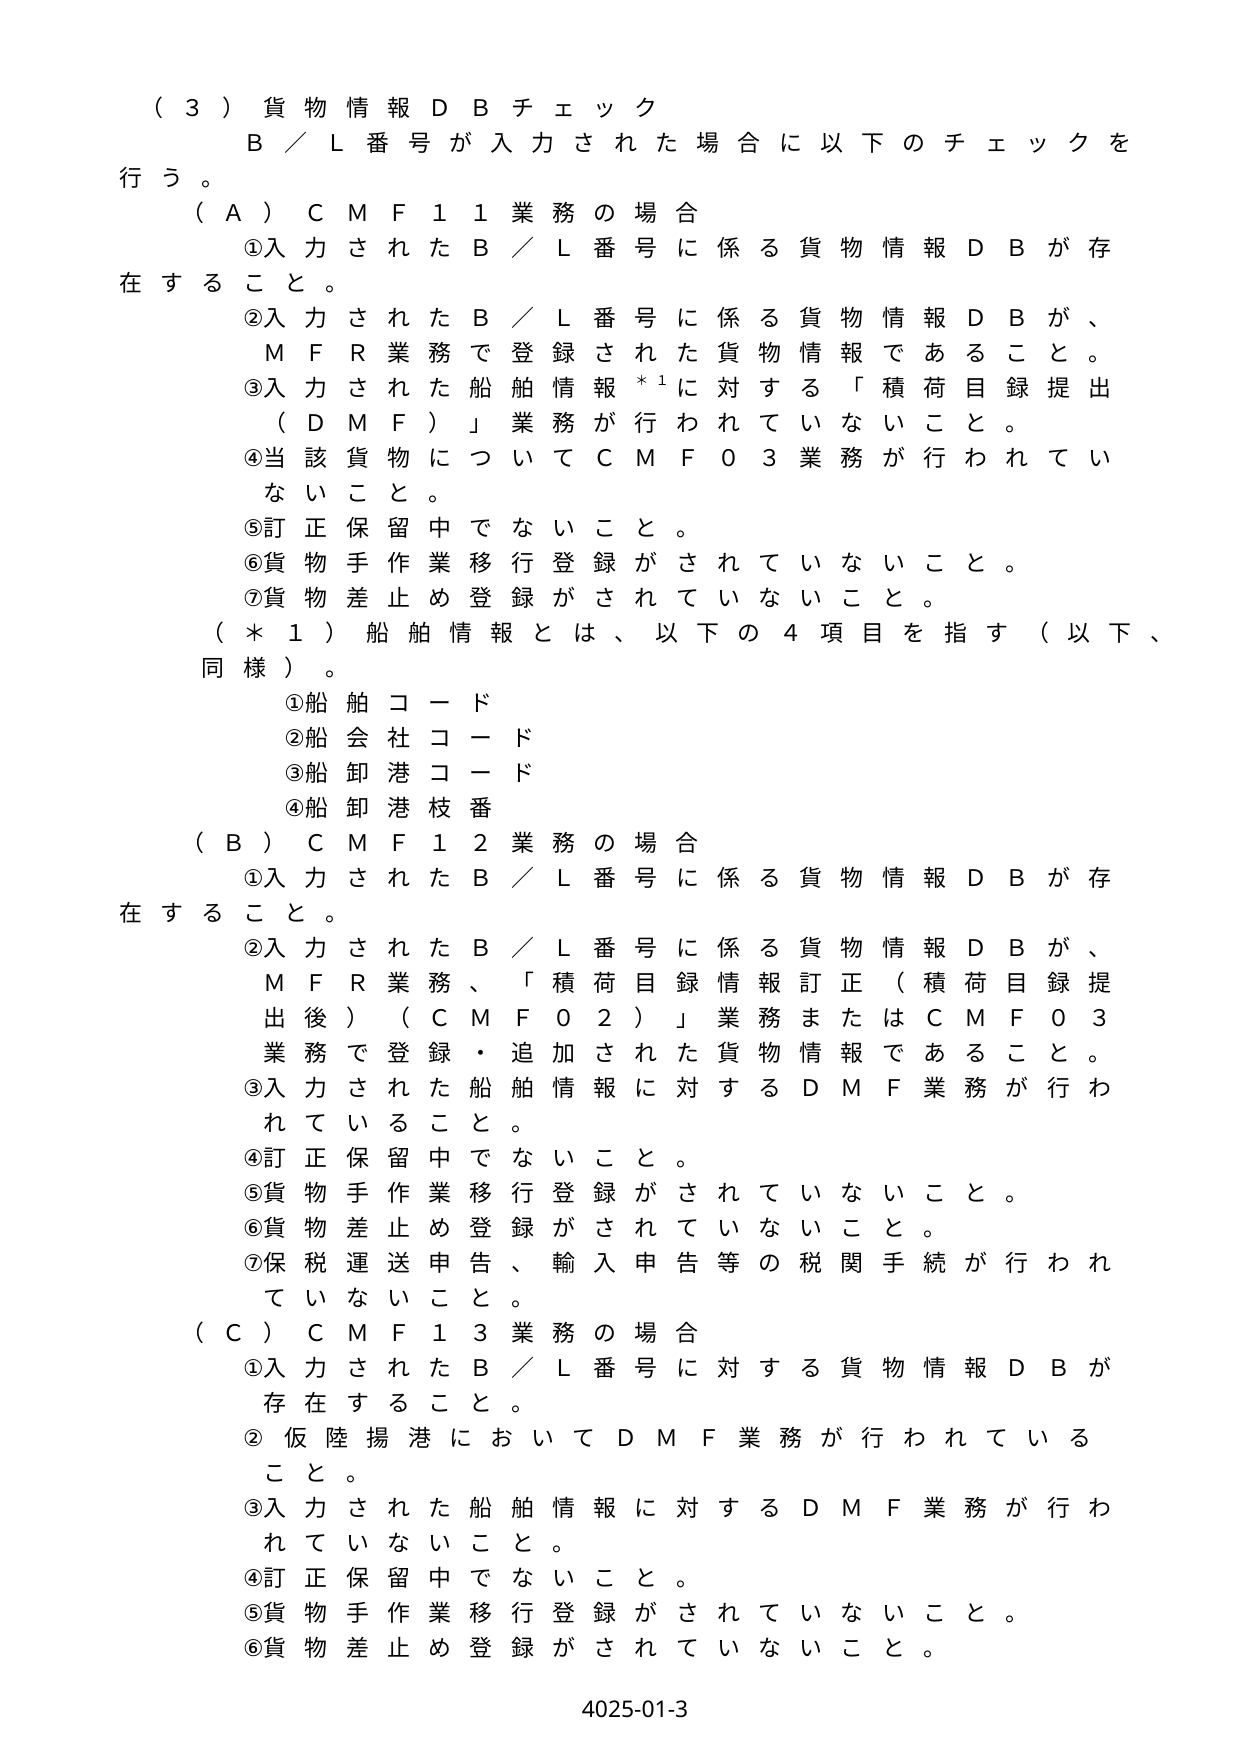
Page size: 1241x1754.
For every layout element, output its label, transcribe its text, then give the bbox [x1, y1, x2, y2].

text ⑥貨物手作業移行登録がされていないこと。 [223, 544, 1150, 579]
text ⑥貨物差止め登録がされていないこと。 [222, 1629, 1150, 1664]
text ③入力された船舶情報に対するＤＭＦ業務が行われていること。 [223, 1069, 1150, 1139]
text ③入力された船舶情報＊１に対する「積荷目録提出（ＤＭＦ）」業務が行われていないこと。 [223, 369, 1150, 439]
text ②入力されたＢ／Ｌ番号に係る貨物情報ＤＢが、ＭＦＲ業務で登録された貨物情報であること。 [223, 299, 1150, 369]
text （３）貨物情報ＤＢチェック [140, 89, 1150, 124]
text ②船会社コード [264, 719, 1150, 754]
text ②仮陸揚港においてＤＭＦ業務が行われていること。 [222, 1419, 1150, 1489]
text Ｂ／Ｌ番号が入力された場合に以下のチェックを行う。 [119, 124, 1150, 194]
text ①入力されたＢ／Ｌ番号に係る貨物情報ＤＢが存在すること。 [119, 859, 1150, 929]
text ⑤貨物手作業移行登録がされていないこと。 [223, 1174, 1150, 1209]
text （＊１）船舶情報とは、以下の４項目を指す（以下、同様）。 [181, 614, 1150, 684]
text ③船卸港コード [264, 754, 1150, 789]
text ⑦保税運送申告、輸入申告等の税関手続が行われていないこと。 [223, 1244, 1150, 1314]
text ⑦貨物差止め登録がされていないこと。 [223, 579, 1150, 614]
text （Ａ）ＣＭＦ１１業務の場合 [119, 194, 1150, 229]
text ⑥貨物差止め登録がされていないこと。 [223, 1209, 1150, 1244]
text ④当該貨物についてＣＭＦ０３業務が行われていないこと。 [223, 439, 1150, 509]
text ⑤貨物手作業移行登録がされていないこと。 [222, 1594, 1150, 1629]
text （Ｃ）ＣＭＦ１３業務の場合 [119, 1314, 1150, 1349]
text ②入力されたＢ／Ｌ番号に係る貨物情報ＤＢが、ＭＦＲ業務、「積荷目録情報訂正（積荷目録提出後）（ＣＭＦ０２）」業務またはＣＭＦ０３業務で登録・追加された貨物情報であること。 [223, 929, 1150, 1069]
text ③入力された船舶情報に対するＤＭＦ業務が行われていないこと。 [222, 1489, 1150, 1559]
text ④訂正保留中でないこと。 [222, 1559, 1150, 1594]
text ④船卸港枝番 [264, 789, 1150, 824]
text ①船舶コード [264, 684, 1150, 719]
text ①入力されたＢ／Ｌ番号に係る貨物情報ＤＢが存在すること。 [119, 229, 1150, 299]
text ①入力されたＢ／Ｌ番号に対する貨物情報ＤＢが存在すること。 [222, 1349, 1150, 1419]
text ⑤訂正保留中でないこと。 [223, 509, 1150, 544]
text ④訂正保留中でないこと。 [223, 1139, 1150, 1174]
text （Ｂ）ＣＭＦ１２業務の場合 [119, 824, 1150, 859]
